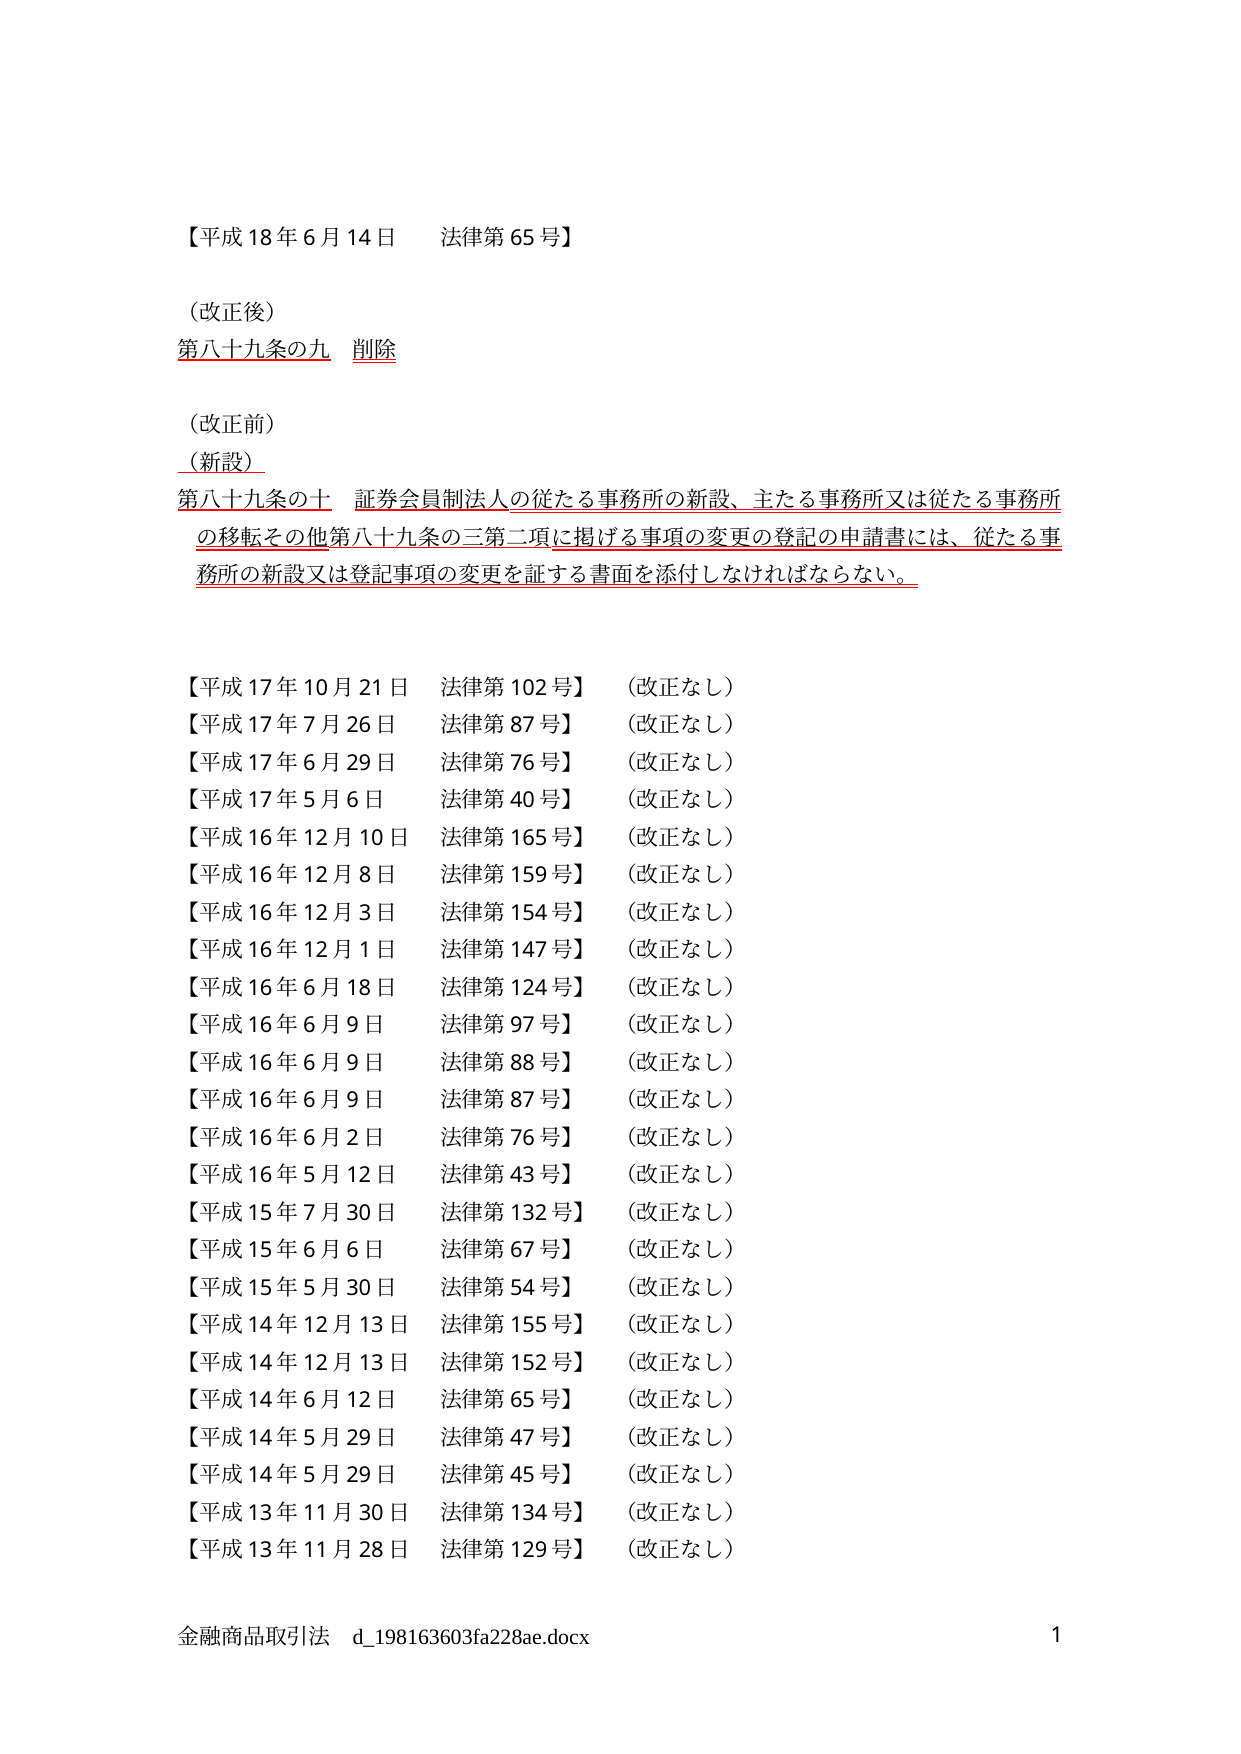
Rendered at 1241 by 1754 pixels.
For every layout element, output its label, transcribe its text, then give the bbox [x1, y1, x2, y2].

text 【平成15年6月6日 法律第67号】 （改正なし） [177, 1229, 1063, 1267]
text 【平成16年12月8日 法律第159号】 （改正なし） [177, 854, 1063, 892]
text 【平成16年12月10日 法律第165号】 （改正なし） [177, 817, 1063, 854]
text （改正後） [177, 292, 1063, 329]
text 【平成17年10月21日 法律第102号】 （改正なし） [177, 667, 1063, 704]
text （新設） [177, 442, 1063, 479]
text 【平成16年5月12日 法律第43号】 （改正なし） [177, 1154, 1063, 1192]
text 【平成16年6月2日 法律第76号】 （改正なし） [177, 1117, 1063, 1154]
text 【平成16年6月9日 法律第97号】 （改正なし） [177, 1004, 1063, 1042]
text 第八十九条の十 証券会員制法人の従たる事務所の新設、主たる事務所又は従たる事務所の移転その他第八十九条の三第二項に掲げる事項の変更の登記の申請書には、従たる事務所の新設又は登記事項の変更を証する書面を添付しなければならない。 [177, 479, 1063, 592]
text 【平成14年5月29日 法律第45号】 （改正なし） [177, 1454, 1063, 1492]
text 【平成16年6月18日 法律第124号】 （改正なし） [177, 967, 1063, 1004]
text 【平成13年11月30日 法律第134号】 （改正なし） [177, 1492, 1063, 1529]
text 【平成17年6月29日 法律第76号】 （改正なし） [177, 742, 1063, 779]
text 【平成14年5月29日 法律第47号】 （改正なし） [177, 1417, 1063, 1454]
text 【平成16年6月9日 法律第88号】 （改正なし） [177, 1042, 1063, 1079]
text 【平成14年12月13日 法律第155号】 （改正なし） [177, 1304, 1063, 1342]
text 【平成15年7月30日 法律第132号】 （改正なし） [177, 1192, 1063, 1229]
text 【平成17年7月26日 法律第87号】 （改正なし） [177, 704, 1063, 742]
text 【平成16年12月1日 法律第147号】 （改正なし） [177, 929, 1063, 967]
text 【平成16年6月9日 法律第87号】 （改正なし） [177, 1079, 1063, 1117]
text 【平成14年6月12日 法律第65号】 （改正なし） [177, 1379, 1063, 1417]
text 第八十九条の九 削除 [177, 329, 1063, 367]
text 【平成18年6月14日 法律第65号】 [177, 217, 1063, 254]
text 【平成15年5月30日 法律第54号】 （改正なし） [177, 1267, 1063, 1304]
text 【平成16年12月3日 法律第154号】 （改正なし） [177, 892, 1063, 929]
text （改正前） [177, 404, 1063, 442]
text 【平成13年11月28日 法律第129号】 （改正なし） [177, 1529, 1063, 1567]
text 【平成14年12月13日 法律第152号】 （改正なし） [177, 1342, 1063, 1379]
text 【平成17年5月6日 法律第40号】 （改正なし） [177, 779, 1063, 817]
